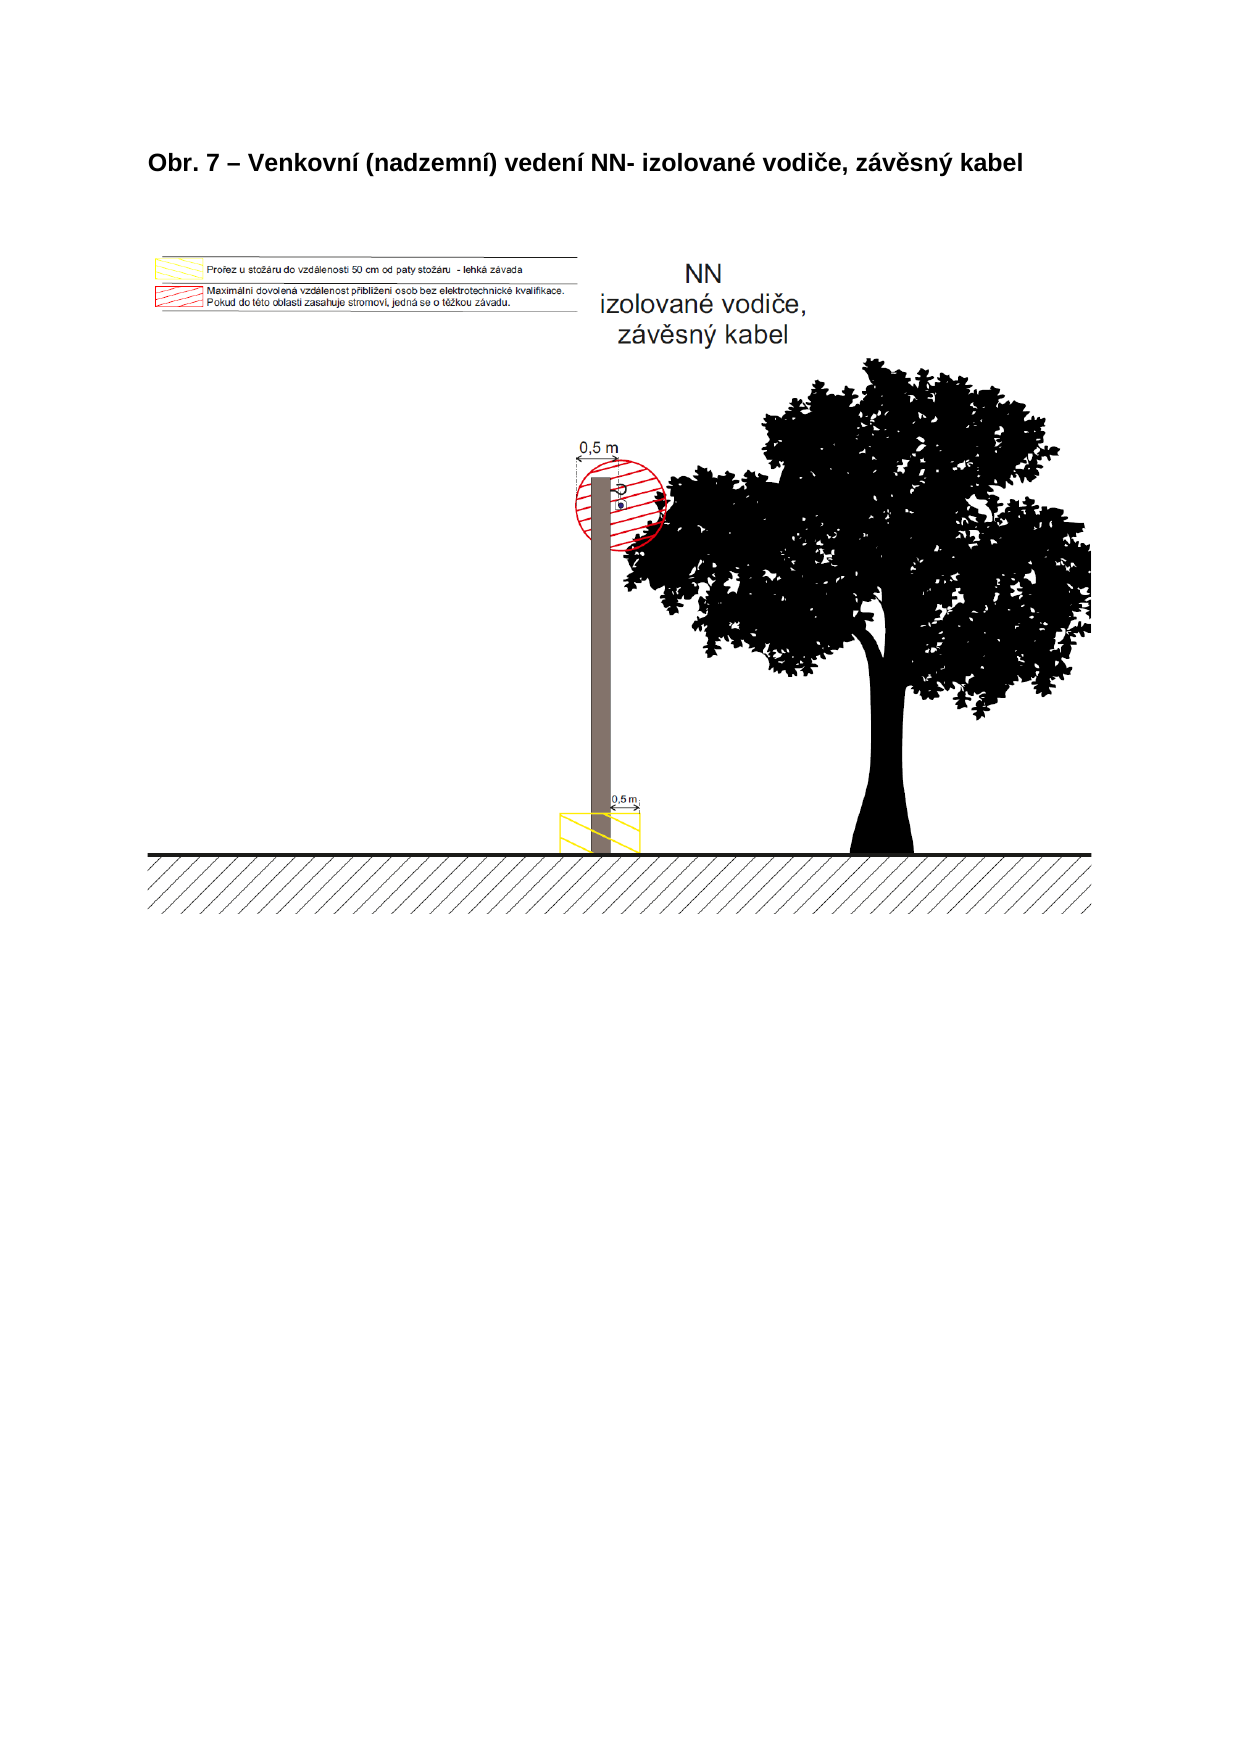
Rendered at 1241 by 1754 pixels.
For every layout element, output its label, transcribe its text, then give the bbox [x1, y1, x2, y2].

picture [147, 248, 1092, 914]
text Obr. 7 – Venkovní (nadzemní) vedení NN- izolované vodiče, závěsný kabel [148, 148, 1093, 176]
